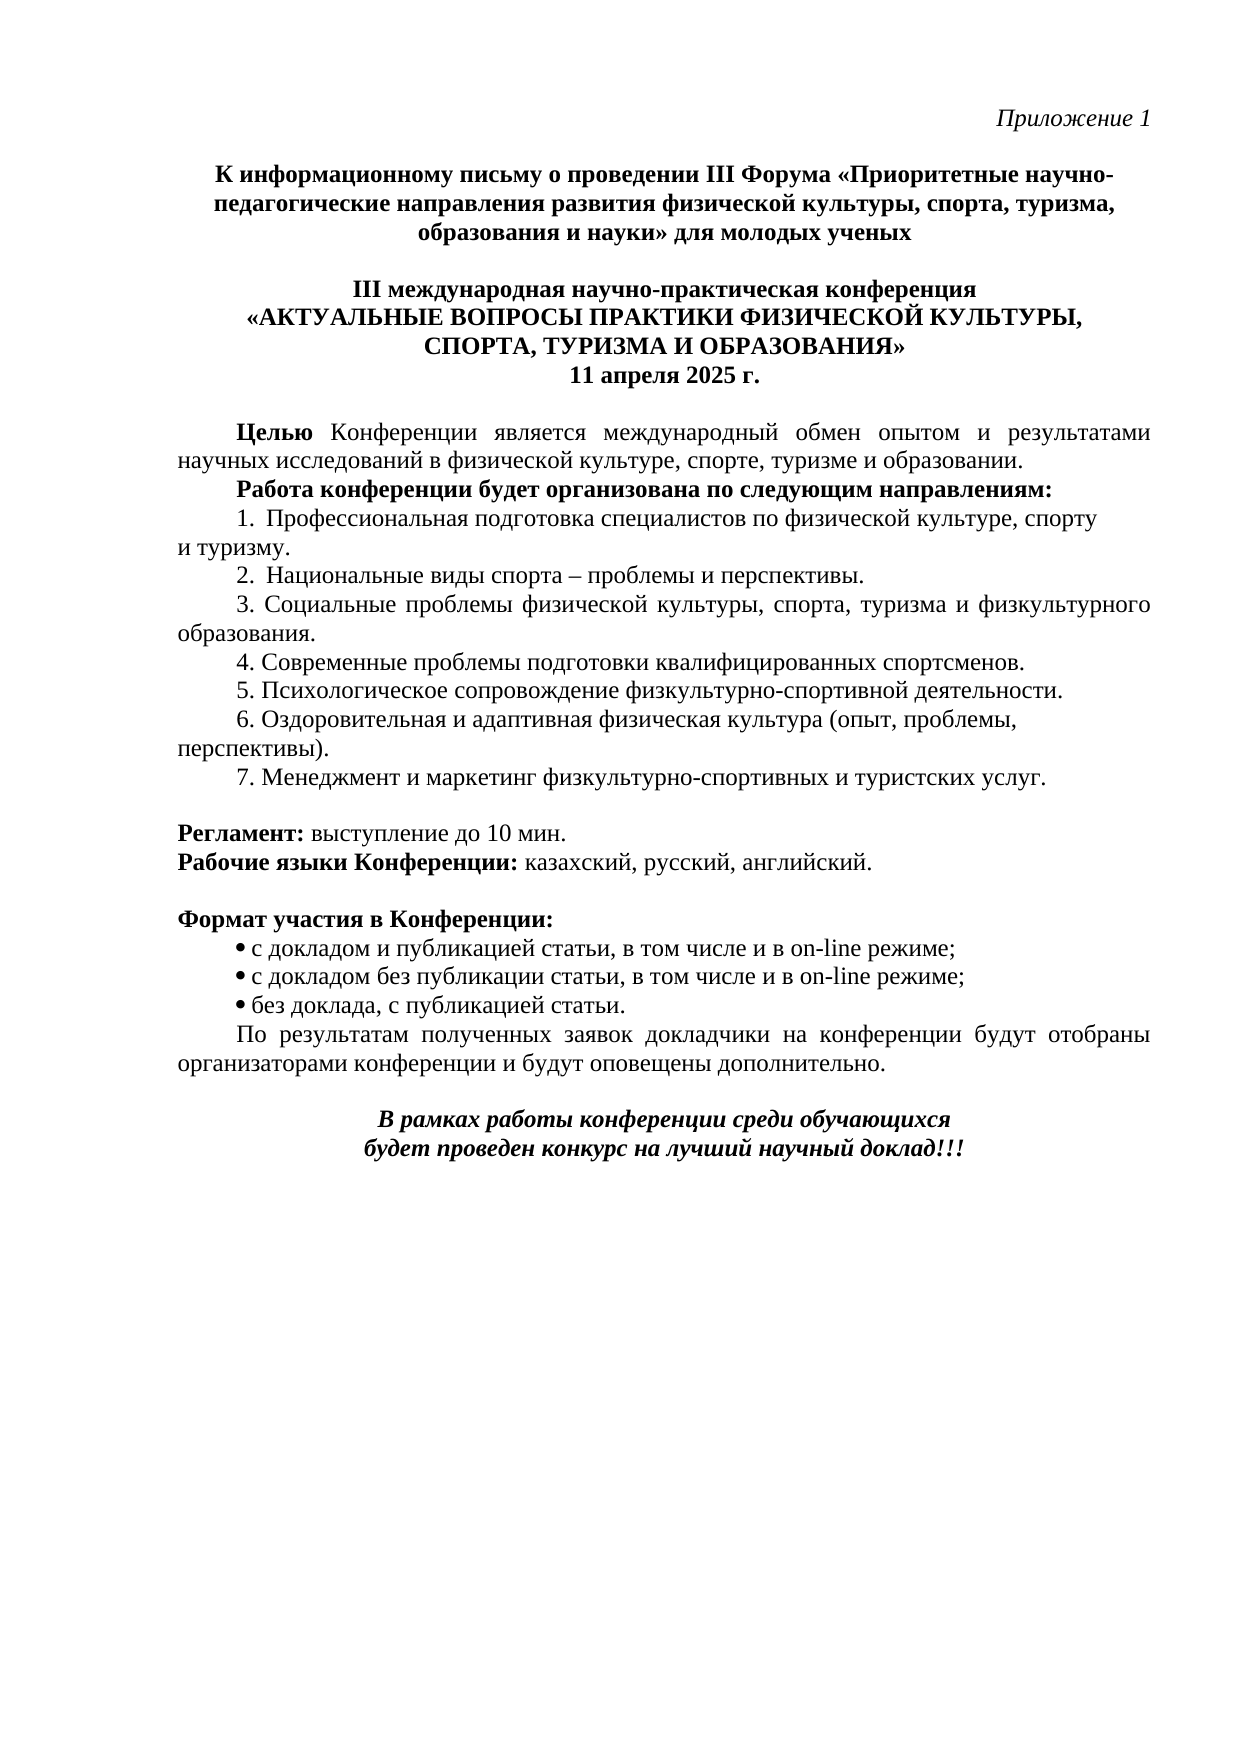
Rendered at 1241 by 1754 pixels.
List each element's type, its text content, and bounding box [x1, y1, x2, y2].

text «АКТУАЛЬНЫЕ ВОПРОСЫ ПРАКТИКИ ФИЗИЧЕСКОЙ КУЛЬТУРЫ, [177, 302, 1152, 331]
text и туризму. [177, 532, 1152, 560]
text Регламент: выступление до 10 мин. [177, 818, 1152, 847]
text Рабочие языки Конференции: казахский, русский, английский. [177, 847, 1152, 876]
list Национальные виды спорта – проблемы и перспективы. [177, 560, 1152, 589]
list с докладом без публикации статьи, в том числе и в on-line режиме; [177, 961, 1152, 990]
text IIІ международная научно-практическая конференция [177, 274, 1152, 302]
text Работа конференции будет организована по следующим направлениям: [177, 474, 1152, 503]
text СПОРТА, ТУРИЗМА И ОБРАЗОВАНИЯ» [177, 331, 1152, 360]
text будет проведен конкурс на лучший научный доклад!!! [177, 1133, 1152, 1162]
text По результатам полученных заявок докладчики на конференции будут отобраны организаторами конференции и будут оповещены дополнительно. [177, 1019, 1152, 1076]
text перспективы). [177, 733, 1152, 762]
text 6. Оздоровительная и адаптивная физическая культура (опыт, проблемы, [177, 704, 1152, 733]
text 5. Психологическое сопровождение физкультурно-спортивной деятельности. [177, 675, 1152, 704]
text Целью Конференции является международный обмен опытом и результатами научных исследований в физической культуре, спорте, туризме и образовании. [177, 417, 1152, 474]
list без доклада, с публикацией статьи. [177, 990, 1152, 1019]
text 3. Социальные проблемы физической культуры, спорта, туризма и физкультурного образования. [177, 589, 1152, 647]
text 4. Современные проблемы подготовки квалифицированных спортсменов. [177, 647, 1152, 675]
text Формат участия в Конференции: [177, 904, 1152, 933]
list Профессиональная подготовка специалистов по физической культуре, спорту [177, 503, 1152, 532]
text 7. Менеджмент и маркетинг физкультурно-спортивных и туристских услуг. [177, 762, 1152, 790]
text 11 апреля 2025 г. [177, 360, 1152, 389]
text Приложение 1 [177, 103, 1152, 131]
text К информационному письму о проведении III Форума «Приоритетные научно-педагогические направления развития физической культуры, спорта, туризма, образования и науки» для молодых ученых [177, 159, 1152, 246]
list c докладом и публикацией статьи, в том числе и в on-line режиме; [177, 933, 1152, 961]
text В рамках работы конференции среди обучающихся [177, 1104, 1152, 1133]
